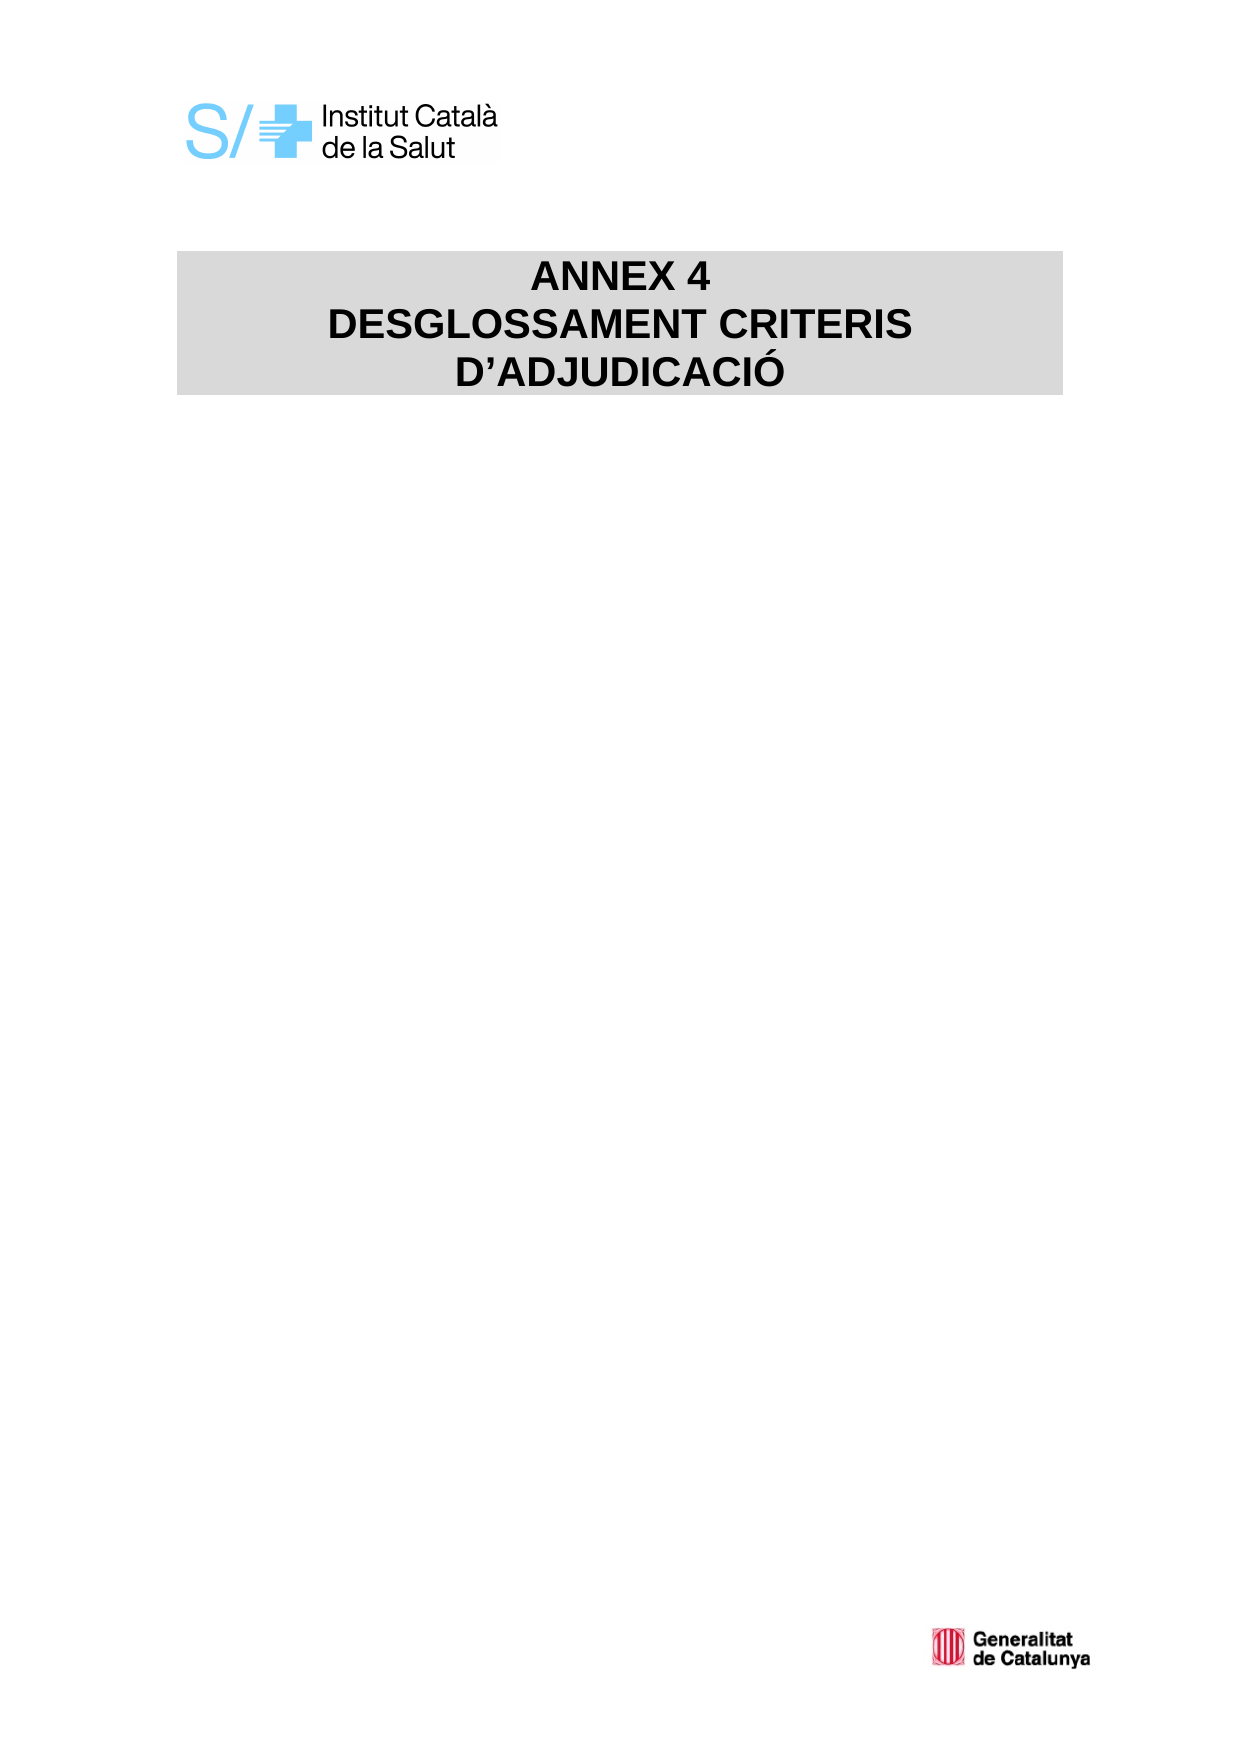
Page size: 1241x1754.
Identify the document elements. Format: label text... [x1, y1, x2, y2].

text ANNEX 4 [177, 251, 1063, 299]
picture [184, 101, 501, 164]
text DESGLOSSAMENT CRITERIS D’ADJUDICACIÓ [177, 299, 1063, 395]
picture [893, 1621, 1129, 1674]
